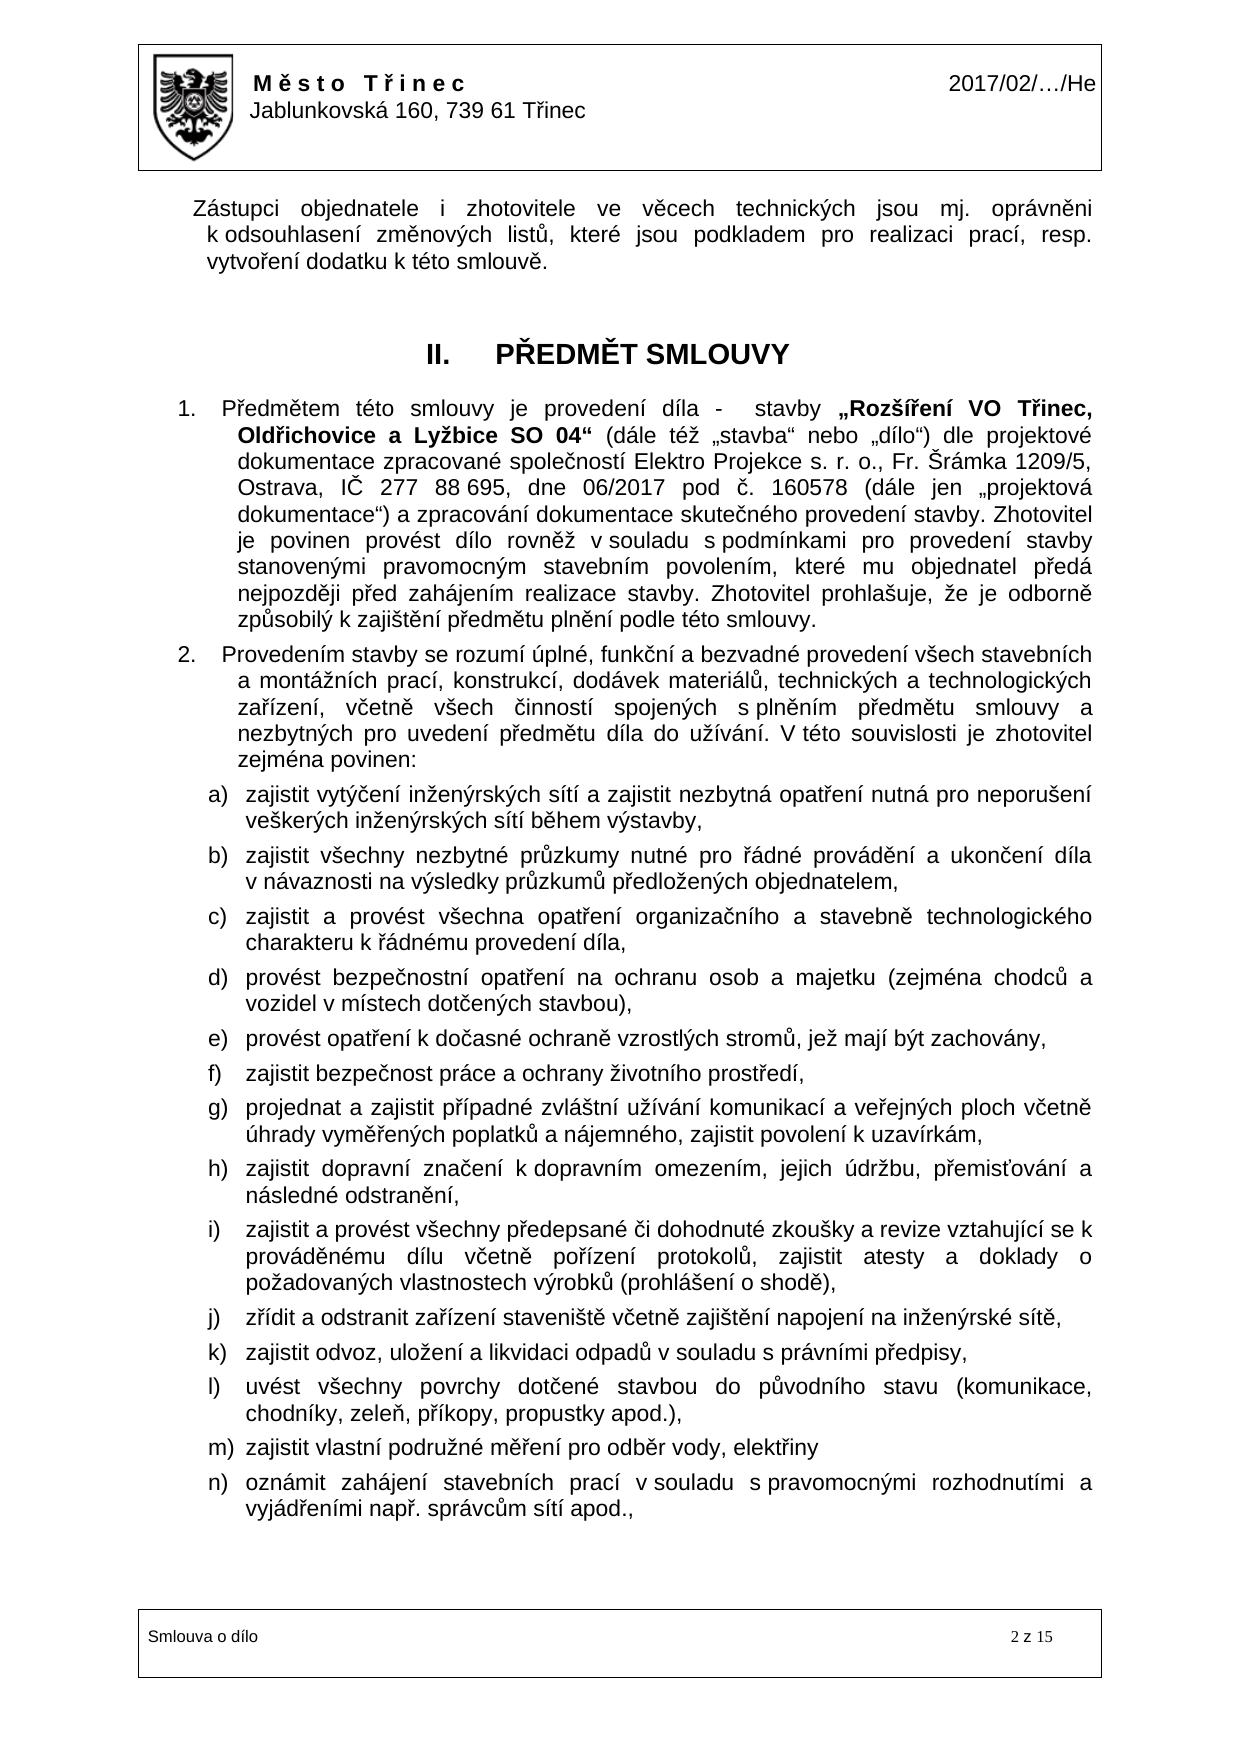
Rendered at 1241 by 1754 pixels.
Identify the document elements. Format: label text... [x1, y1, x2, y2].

list zajistit a provést všechna opatření organizačního a stavebně technologického charakteru k řádnému provedení díla, [208, 903, 1093, 956]
list zajistit všechny nezbytné průzkumy nutné pro řádné provádění a ukončení díla v návaznosti na výsledky průzkumů předložených objednatelem, [208, 842, 1093, 894]
list zajistit bezpečnost práce a ochrany životního prostředí, [208, 1060, 1093, 1086]
subtitle 1. Předmětem této smlouvy je provedení díla - stavby „Rozšíření VO Třinec, Oldřichovice a Lyžbice SO 04“ (dále též „stavba“ nebo „dílo“) dle projektové dokumentace zpracované společností Elektro Projekce s. r. o., Fr. Šrámka 1209/5, Ostrava, IČ 277 88 695, dne 06/2017 pod č. 160578 (dále jen „projektová dokumentace“) a zpracování dokumentace skutečného provedení stavby. Zhotovitel je povinen provést dílo rovněž v souladu s podmínkami pro provedení stavby stanovenými pravomocným stavebním povolením, které mu objednatel předá nejpozději před zahájením realizace stavby. Zhotovitel prohlašuje, že je odborně způsobilý k zajištění předmětu plnění podle této smlouvy. [177, 395, 1093, 632]
list zajistit odvoz, uložení a likvidaci odpadů v souladu s právními předpisy, [208, 1338, 1093, 1365]
list zřídit a odstranit zařízení staveniště včetně zajištění napojení na inženýrské sítě, [208, 1304, 1093, 1330]
list uvést všechny povrchy dotčené stavbou do původního stavu (komunikace, chodníky, zeleň, příkopy, propustky apod.), [208, 1373, 1093, 1426]
list provést bezpečnostní opatření na ochranu osob a majetku (zejména chodců a vozidel v místech dotčených stavbou), [208, 964, 1093, 1017]
subtitle 2. Provedením stavby se rozumí úplné, funkční a bezvadné provedení všech stavebních a montážních prací, konstrukcí, dodávek materiálů, technických a technologických zařízení, včetně všech činností spojených s plněním předmětu smlouvy a nezbytných pro uvedení předmětu díla do užívání. V této souvislosti je zhotovitel zejména povinen: [177, 641, 1093, 772]
subtitle PŘEDMĚT SMLOUVY [148, 337, 1093, 370]
list zajistit vlastní podružné měření pro odběr vody, elektřiny [208, 1434, 1093, 1461]
list zajistit vytýčení inženýrských sítí a zajistit nezbytná opatření nutná pro neporušení veškerých inženýrských sítí během výstavby, [208, 781, 1093, 833]
list zajistit dopravní značení k dopravním omezením, jejich údržbu, přemisťování a následné odstranění, [208, 1155, 1093, 1208]
list zajistit a provést všechny předepsané či dohodnuté zkoušky a revize vztahující se k prováděnému dílu včetně pořízení protokolů, zajistit atesty a doklady o požadovaných vlastnostech výrobků (prohlášení o shodě), [208, 1216, 1093, 1296]
list provést opatření k dočasné ochraně vzrostlých stromů, jež mají být zachovány, [208, 1025, 1093, 1051]
list projednat a zajistit případné zvláštní užívání komunikací a veřejných ploch včetně úhrady vyměřených poplatků a nájemného, zajistit povolení k uzavírkám, [208, 1094, 1093, 1147]
text Zástupci objednatele i zhotovitele ve věcech technických jsou mj. oprávněni k odsouhlasení změnových listů, které jsou podkladem pro realizaci prací, resp. vytvoření dodatku k této smlouvě. [193, 195, 1093, 274]
list oznámit zahájení stavebních prací v souladu s pravomocnými rozhodnutími a vyjádřeními např. správcům sítí apod., [208, 1469, 1093, 1522]
